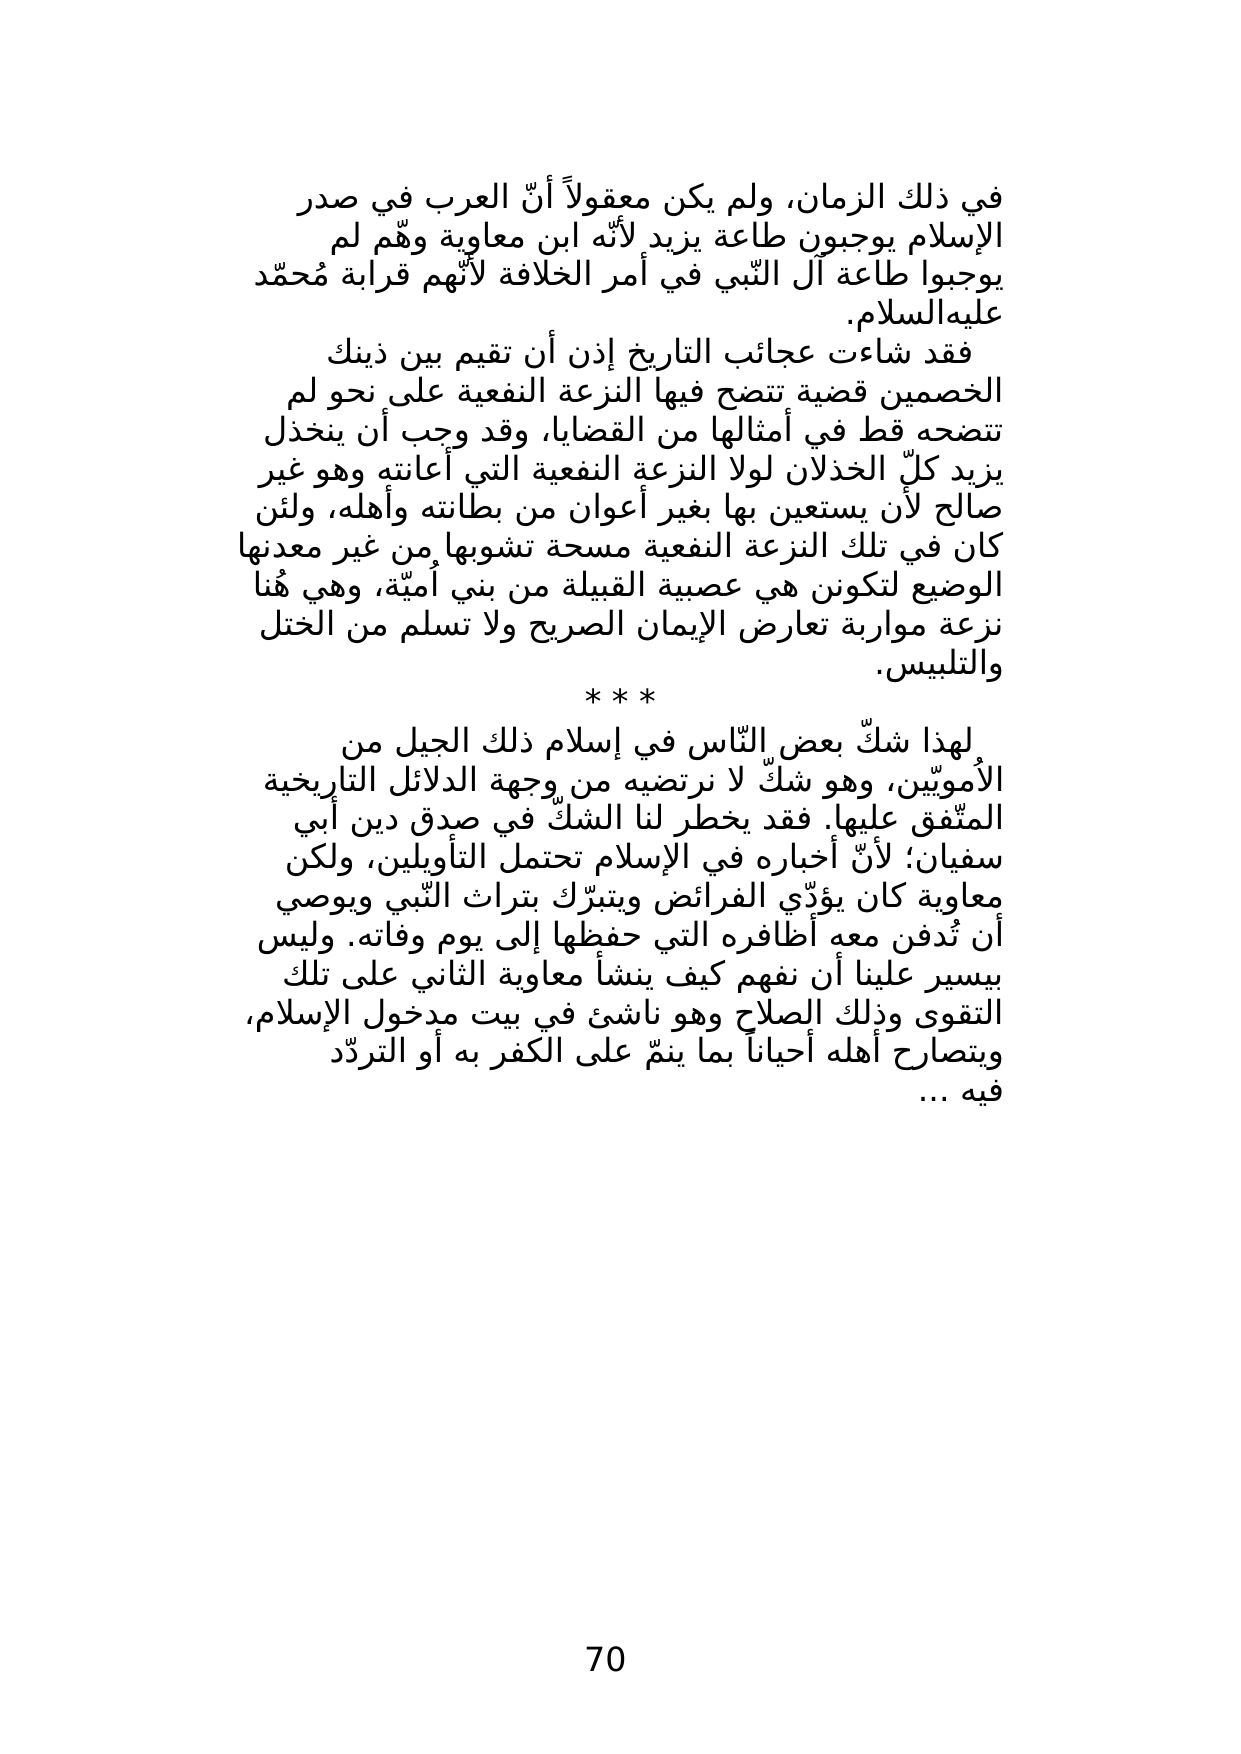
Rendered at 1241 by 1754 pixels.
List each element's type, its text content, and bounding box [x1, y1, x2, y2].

text * * * [236, 682, 1004, 721]
text في ذلك الزمان، ولم يكن معقولاً أنّ العرب في صدر الإسلام يوجبون طاعة يزيد لأنّه ابن معاوية وهّم لم يوجبوا طاعة آل النّبي في أمر الخلافة لأنّهم قرابة مُحمّد عليه‌السلام. [236, 177, 1004, 333]
text لهذا شكّ بعض النّاس في إسلام ذلك الجيل من الاُمويّين، وهو شكّ لا نرتضيه من وجهة الدلائل التاريخية المتّفق عليها. فقد يخطر لنا الشكّ في صدق دين أبي سفيان؛ لأنّ أخباره في الإسلام تحتمل التأويلين، ولكن معاوية كان يؤدّي الفرائض ويتبرّك بتراث النّبي ويوصي أن تُدفن معه أظافره التي حفظها إلى يوم وفاته. وليس بيسير علينا أن نفهم كيف ينشأ معاوية الثاني على تلك التقوى وذلك الصلاح وهو ناشئ في بيت مدخول الإسلام، ويتصارح أهله أحياناً بما ينمّ على الكفر به أو التردّد فيه ... [236, 721, 1004, 1110]
text فقد شاءت عجائب التاريخ إذن أن تقيم بين ذينك الخصمين قضية تتضح فيها النزعة النفعية على نحو لم تتضحه قط في أمثالها من القضايا، وقد وجب أن ينخذل يزيد كلّ الخذلان لولا النزعة النفعية التي أعانته وهو غير صالح لأن يستعين بها بغير أعوان من بطانته وأهله، ولئن كان في تلك النزعة النفعية مسحة تشوبها من غير معدنها الوضيع لتكونن هي عصبية القبيلة من بني اُميّة، وهي هُنا نزعة مواربة تعارض الإيمان الصريح ولا تسلم من الختل والتلبيس. [236, 333, 1004, 682]
